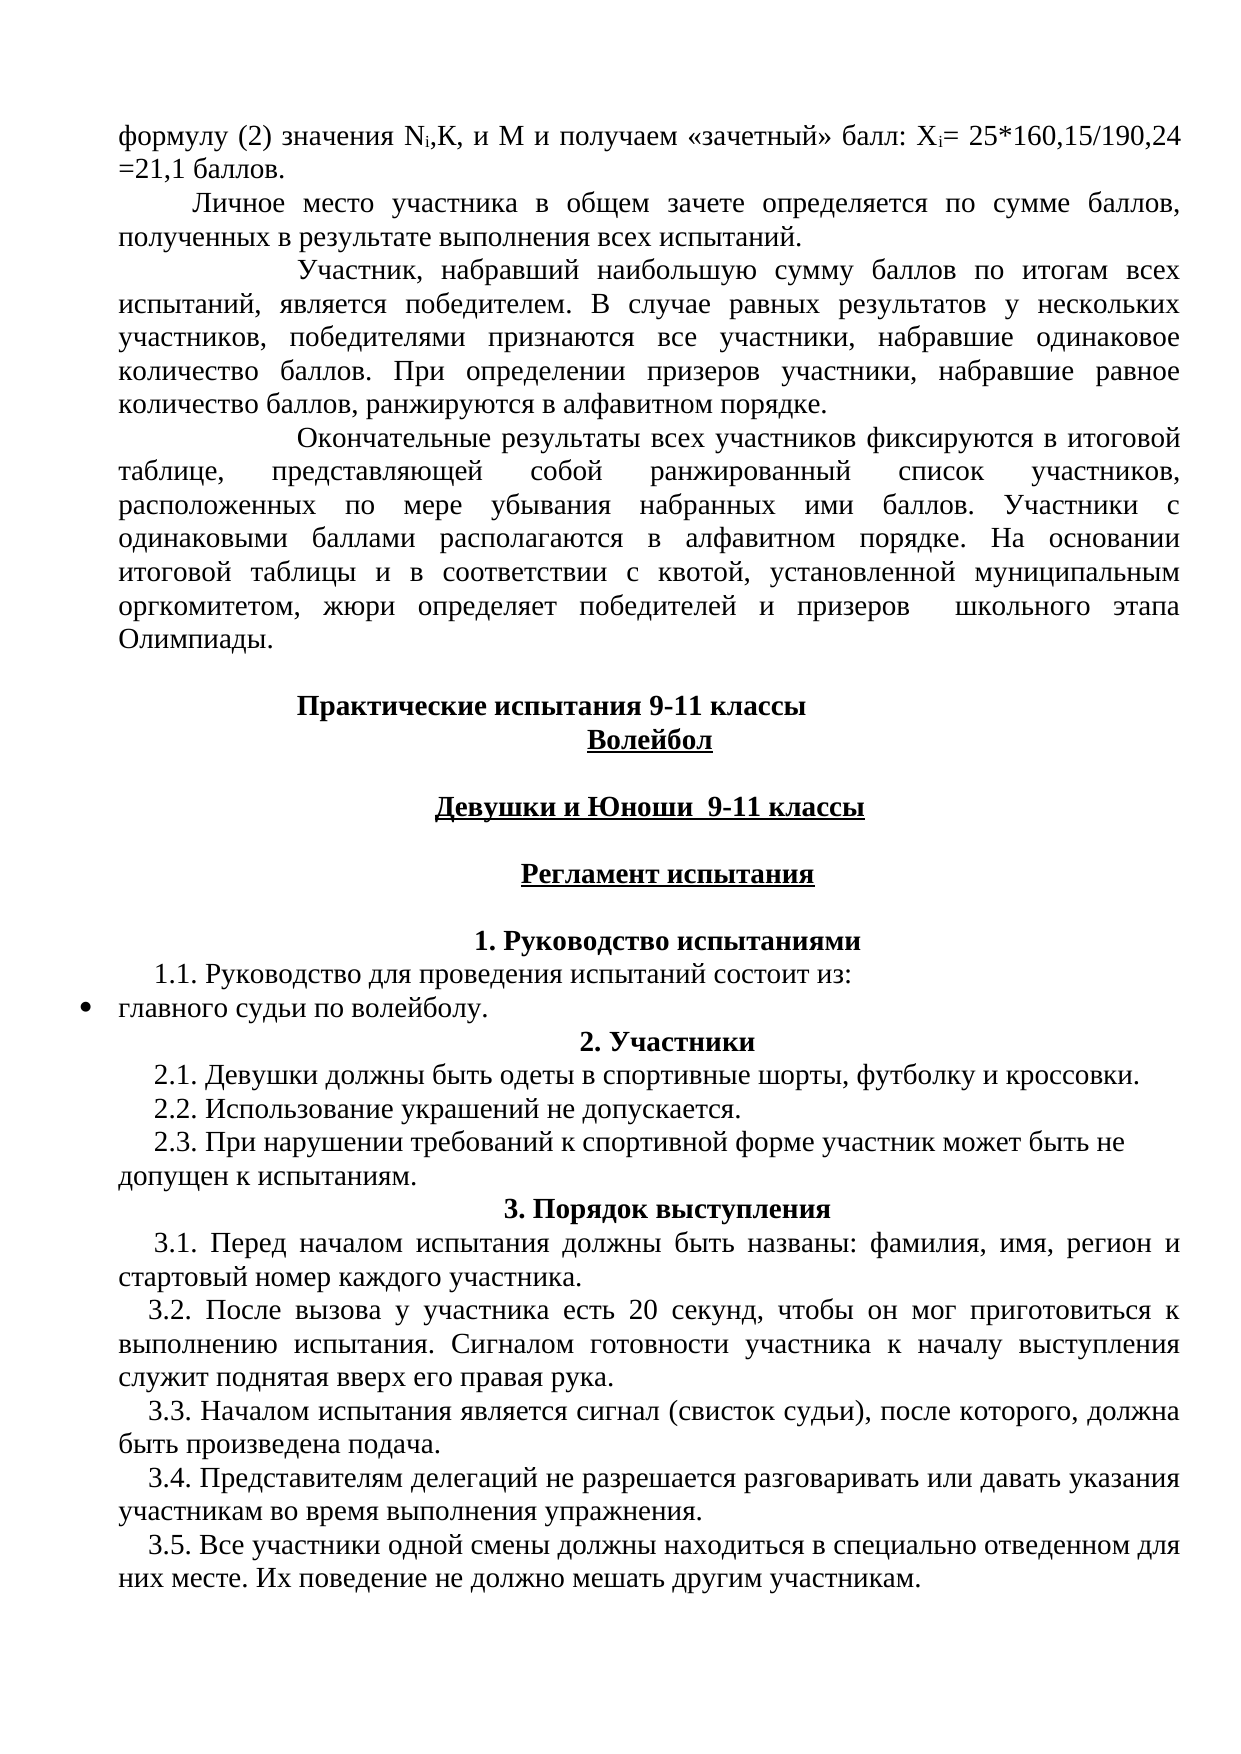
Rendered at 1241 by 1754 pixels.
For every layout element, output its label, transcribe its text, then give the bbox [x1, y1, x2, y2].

text 2.1. Девушки должны быть одеты в спортивные шорты, футболку и кроссовки. [118, 1057, 1181, 1091]
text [118, 118, 1181, 185]
text 1. Руководство испытаниями [118, 923, 1181, 957]
text Личное место участника в общем зачете определяется по сумме баллов, полученных в результате выполнения всех испытаний. [118, 185, 1181, 252]
text Практические испытания 9-11 классы [118, 688, 1181, 722]
text Окончательные результаты всех участников фиксируются в итоговой таблице, представляющей собой ранжированный список участников, расположенных по мере убывания набранных ими баллов. Участники с одинаковыми баллами располагаются в алфавитном порядке. На основании итоговой таблицы и в соответствии с квотой, установленной муниципальным оргкомитетом, жюри определяет победителей и призеров школьного этапа Олимпиады. [118, 420, 1181, 655]
text Волейбол [118, 722, 1181, 755]
text 3. Порядок выступления [118, 1192, 1181, 1225]
text 2.2. Использование украшений не допускается. [118, 1091, 1181, 1124]
text Регламент испытания [118, 856, 1181, 889]
text Участник, набравший наибольшую сумму баллов по итогам всех испытаний, является победителем. В случае равных результатов у нескольких участников, победителями признаются все участники, набравшие одинаковое количество баллов. При определении призеров участники, набравшие равное количество баллов, ранжируются в алфавитном порядке. [118, 252, 1181, 420]
list главного судьи по волейболу. [81, 990, 1181, 1024]
text Девушки и Юноши 9-11 классы [118, 789, 1181, 822]
text 3.1. Перед началом испытания должны быть названы: фамилия, имя, регион и стартовый номер каждого участника. [118, 1225, 1181, 1292]
text 3.5. Все участники одной смены должны находиться в специально отведенном для них месте. Их поведение не должно мешать другим участникам. [118, 1527, 1181, 1594]
text 3.4. Представителям делегаций не разрешается разговаривать или давать указания участникам во время выполнения упражнения. [118, 1460, 1181, 1527]
text 2. Участники [118, 1024, 1181, 1057]
text 3.3. Началом испытания является сигнал (свисток судьи), после которого, должна быть произведена подача. [118, 1393, 1181, 1460]
text 1.1. Руководство для проведения испытаний состоит из: [118, 957, 1181, 990]
text 3.2. После вызова у участника есть 20 секунд, чтобы он мог приготовиться к выполнению испытания. Сигналом готовности участника к началу выступления служит поднятая вверх его правая рука. [118, 1292, 1181, 1393]
text 2.3. При нарушении требований к спортивной форме участник может быть не допущен к испытаниям. [118, 1124, 1181, 1192]
